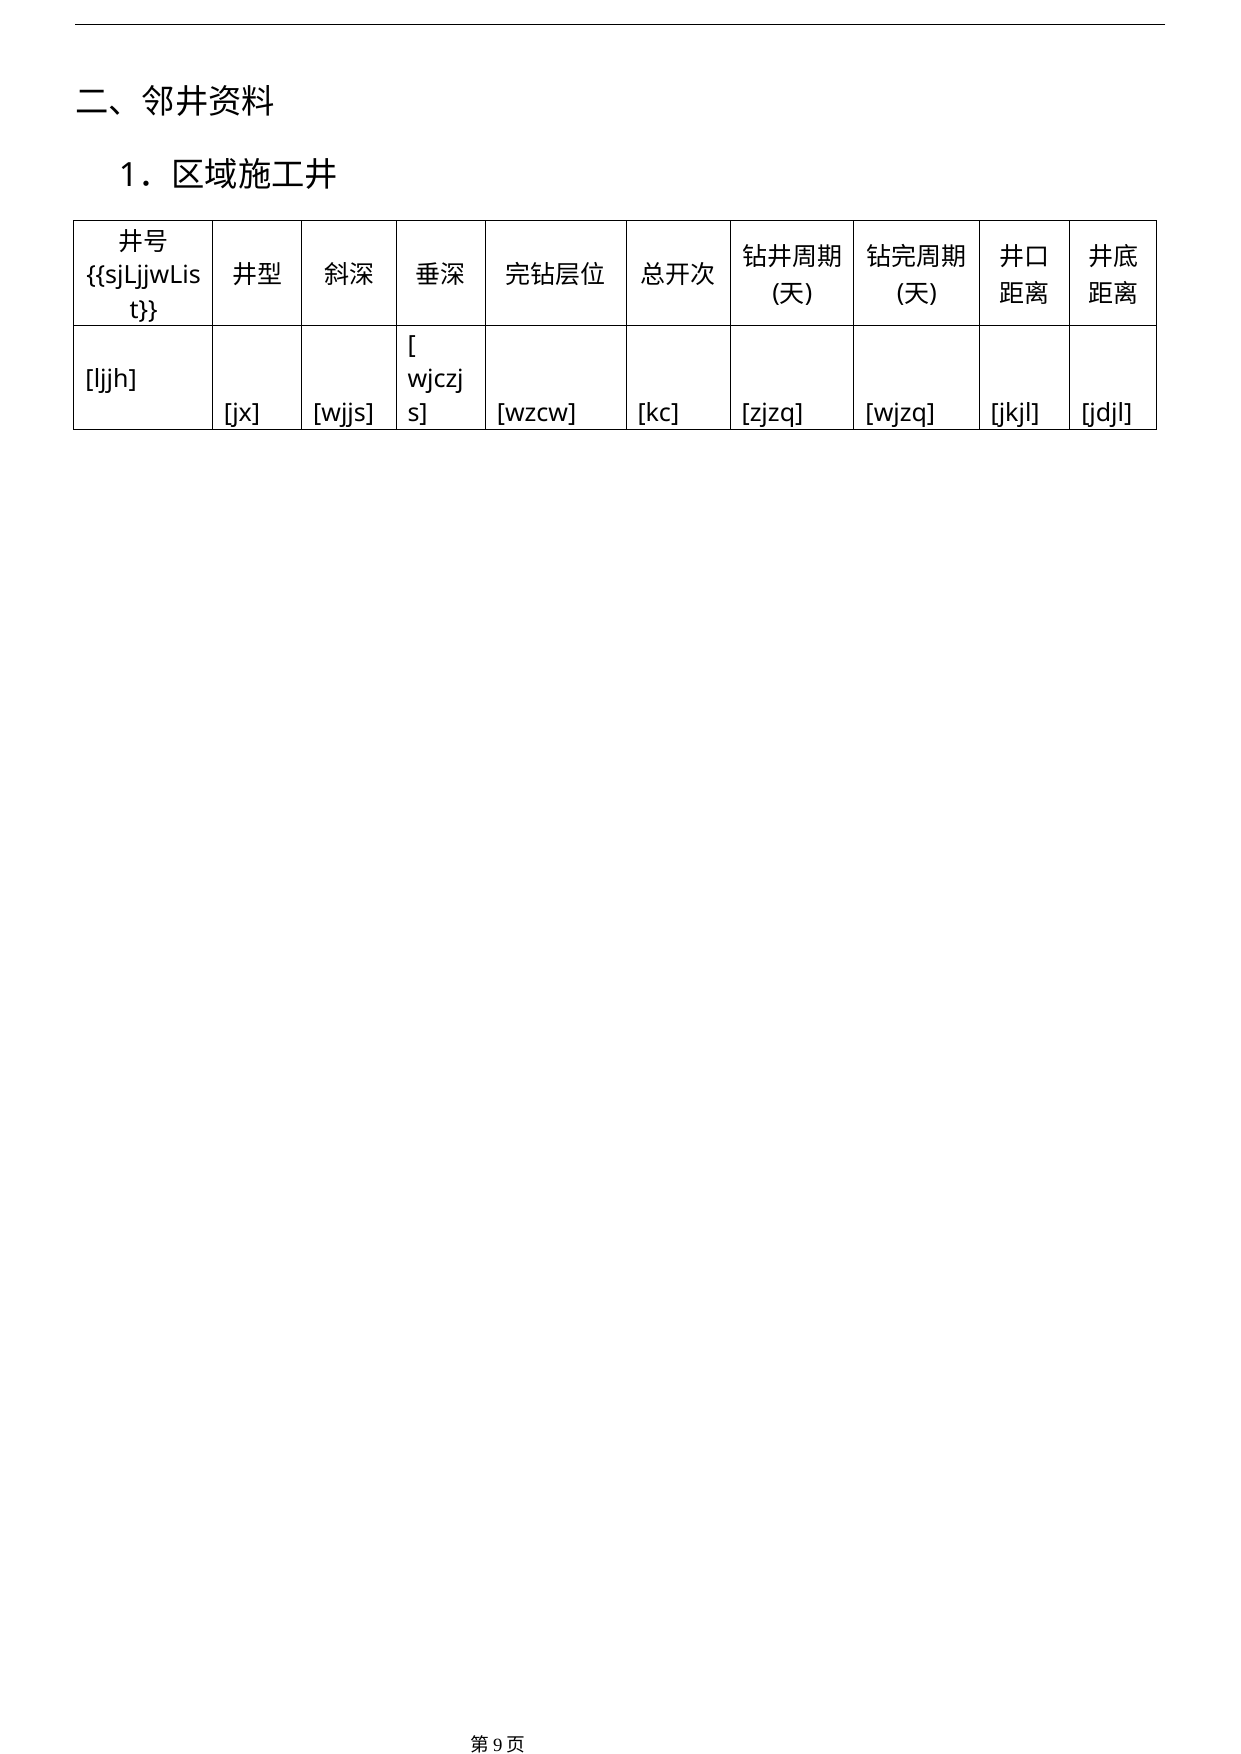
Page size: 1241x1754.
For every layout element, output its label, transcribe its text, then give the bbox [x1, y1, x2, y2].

table_cell [ljjh] [74, 326, 212, 428]
table_header 井号 {{sjLjjwList}} [74, 221, 212, 325]
subtitle 区域施工井 [75, 147, 1165, 196]
table_header 钻井周期(天) [731, 221, 853, 325]
table_cell [wzcw] [486, 326, 626, 428]
table_cell [jx] [213, 326, 301, 428]
subtitle 邻井资料 [75, 75, 1165, 123]
table_header 斜深 [302, 221, 396, 325]
table_header 垂深 [397, 221, 485, 325]
table_header 总开次 [627, 221, 730, 325]
table_header 完钻层位 [486, 221, 626, 325]
table_cell [kc] [627, 326, 730, 428]
table_header 钻完周期(天) [854, 221, 979, 325]
table_cell [wjjs] [302, 326, 396, 428]
table_cell [zjzq] [731, 326, 853, 428]
table_cell [jdjl] [1070, 326, 1156, 428]
table_header 井底距离 [1070, 221, 1156, 325]
table_cell [jkjl] [980, 326, 1069, 428]
table_header 井型 [213, 221, 301, 325]
table_cell [wjzq] [854, 326, 979, 428]
table_header 井口距离 [980, 221, 1069, 325]
